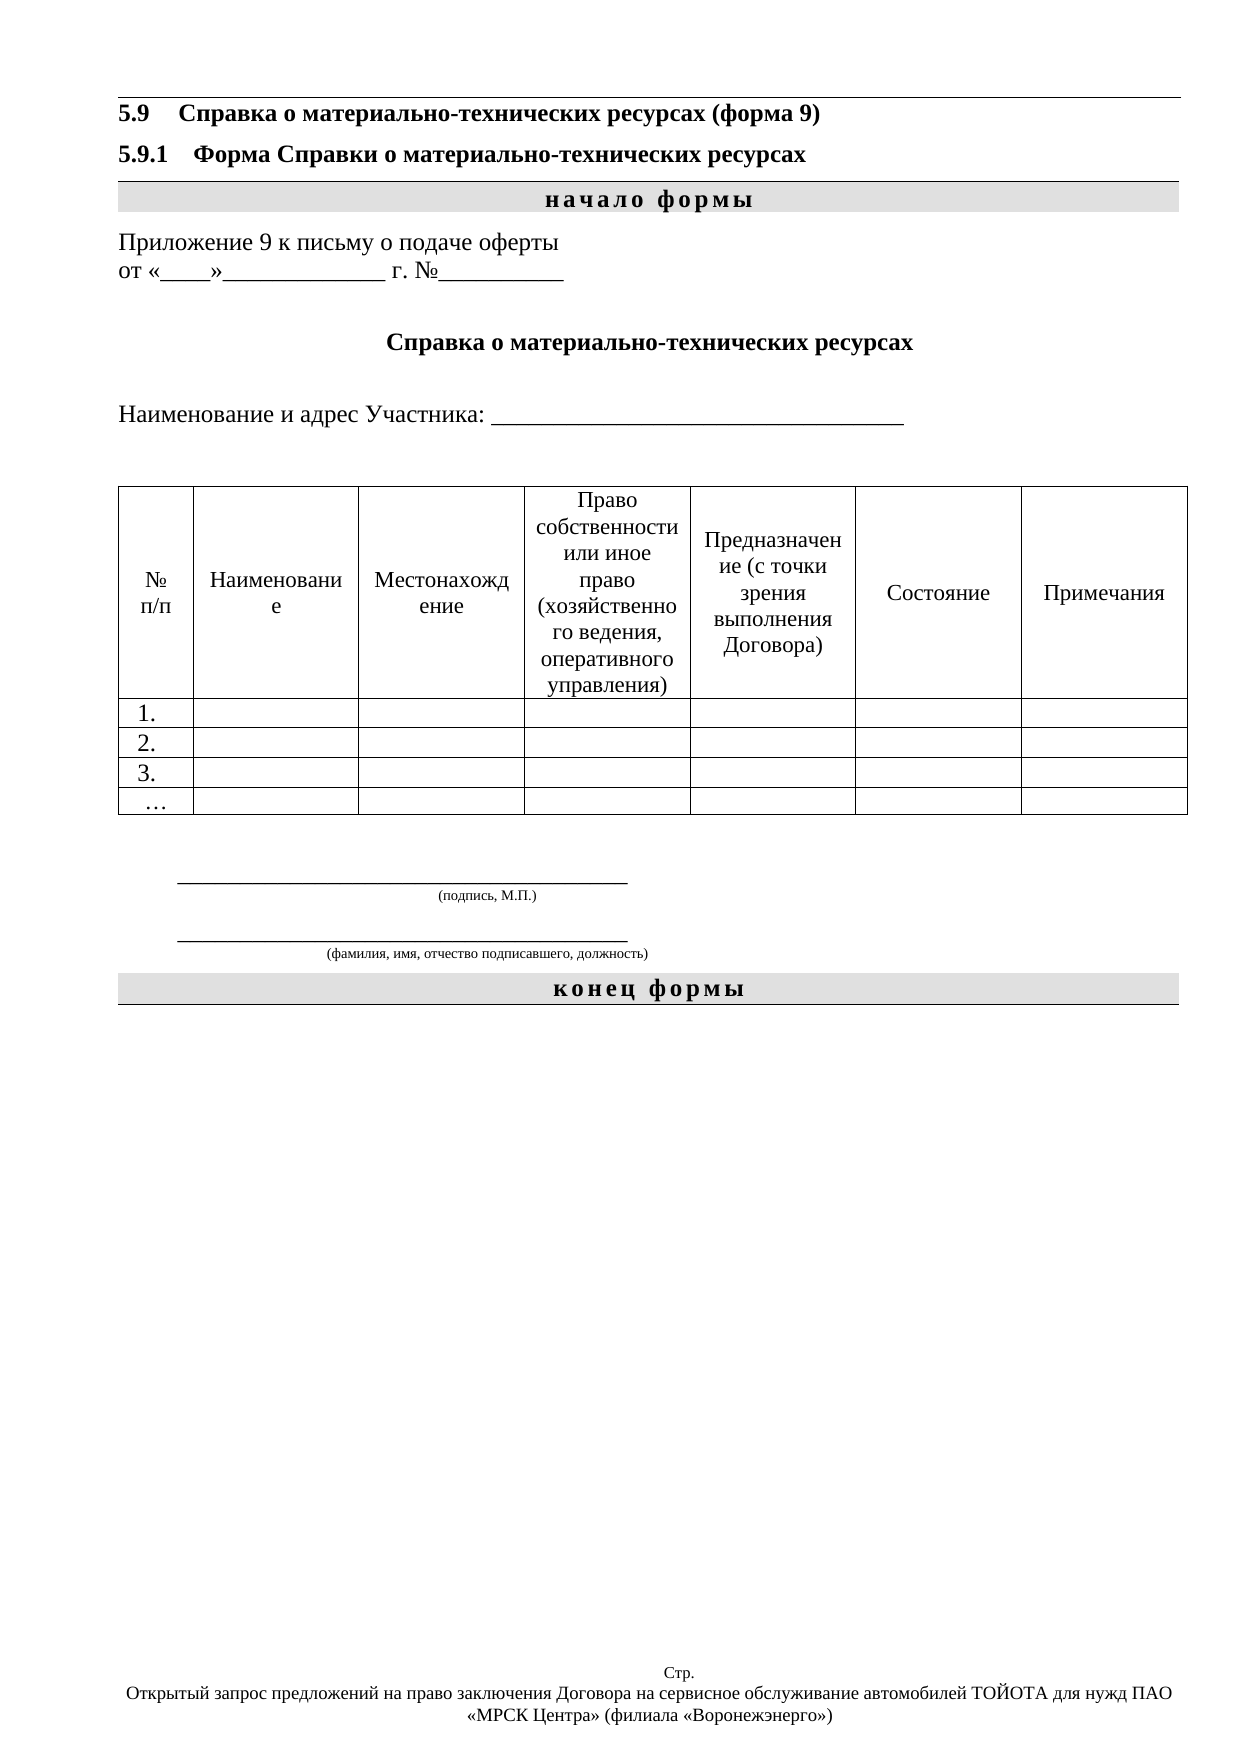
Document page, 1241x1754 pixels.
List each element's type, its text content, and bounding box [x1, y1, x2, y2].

text (подпись, М.П.) [118, 887, 797, 916]
table_cell [856, 699, 1021, 727]
table_cell [359, 788, 524, 814]
table_cell [856, 728, 1021, 757]
table_cell … [119, 788, 193, 814]
text ____________________________________ [118, 858, 1181, 887]
table_cell [194, 728, 358, 757]
text конец формы [118, 973, 1179, 1004]
table_cell [119, 728, 193, 757]
table_cell [194, 699, 358, 727]
table_header Состояние [856, 487, 1021, 697]
table_cell [119, 758, 193, 787]
subtitle Форма Справки о материально-технических ресурсах [118, 139, 1181, 168]
table_cell [691, 728, 855, 757]
table_cell [691, 699, 855, 727]
text (фамилия, имя, отчество подписавшего, должность) [118, 944, 797, 973]
table_cell [359, 699, 524, 727]
table_cell [525, 699, 690, 727]
table_cell [525, 758, 690, 787]
table_cell [691, 758, 855, 787]
table_header Предназначение (с точки зрения выполнения Договора) [691, 487, 855, 697]
table_header № п/п [119, 487, 193, 697]
table_cell [856, 758, 1021, 787]
table_cell [856, 788, 1021, 814]
table_header Наименование [194, 487, 358, 697]
table_header Примечания [1022, 487, 1187, 697]
table_cell [525, 788, 690, 814]
table_cell [525, 728, 690, 757]
table_cell [194, 788, 358, 814]
table_cell [1022, 699, 1187, 727]
text Справка о материально-технических ресурсах [118, 327, 1181, 356]
table_cell [194, 758, 358, 787]
text Наименование и адрес Участника: _________________________________ [118, 399, 1181, 428]
text ____________________________________ [118, 916, 1181, 944]
table_header Право собственности или иное право (хозяйственного ведения, оперативного управления) [525, 487, 690, 697]
subtitle Справка о материально-технических ресурсах (форма 9) [118, 98, 1181, 127]
table_cell [1022, 788, 1187, 814]
table_cell [359, 728, 524, 757]
table_header Местонахождение [359, 487, 524, 697]
text начало формы [118, 182, 1179, 212]
table_cell [1022, 728, 1187, 757]
table_cell [691, 788, 855, 814]
text Приложение 9 к письму о подаче оферты от «____»_____________ г. №__________ [118, 227, 1181, 284]
table_cell [359, 758, 524, 787]
table_cell [1022, 758, 1187, 787]
table_cell [119, 699, 193, 727]
